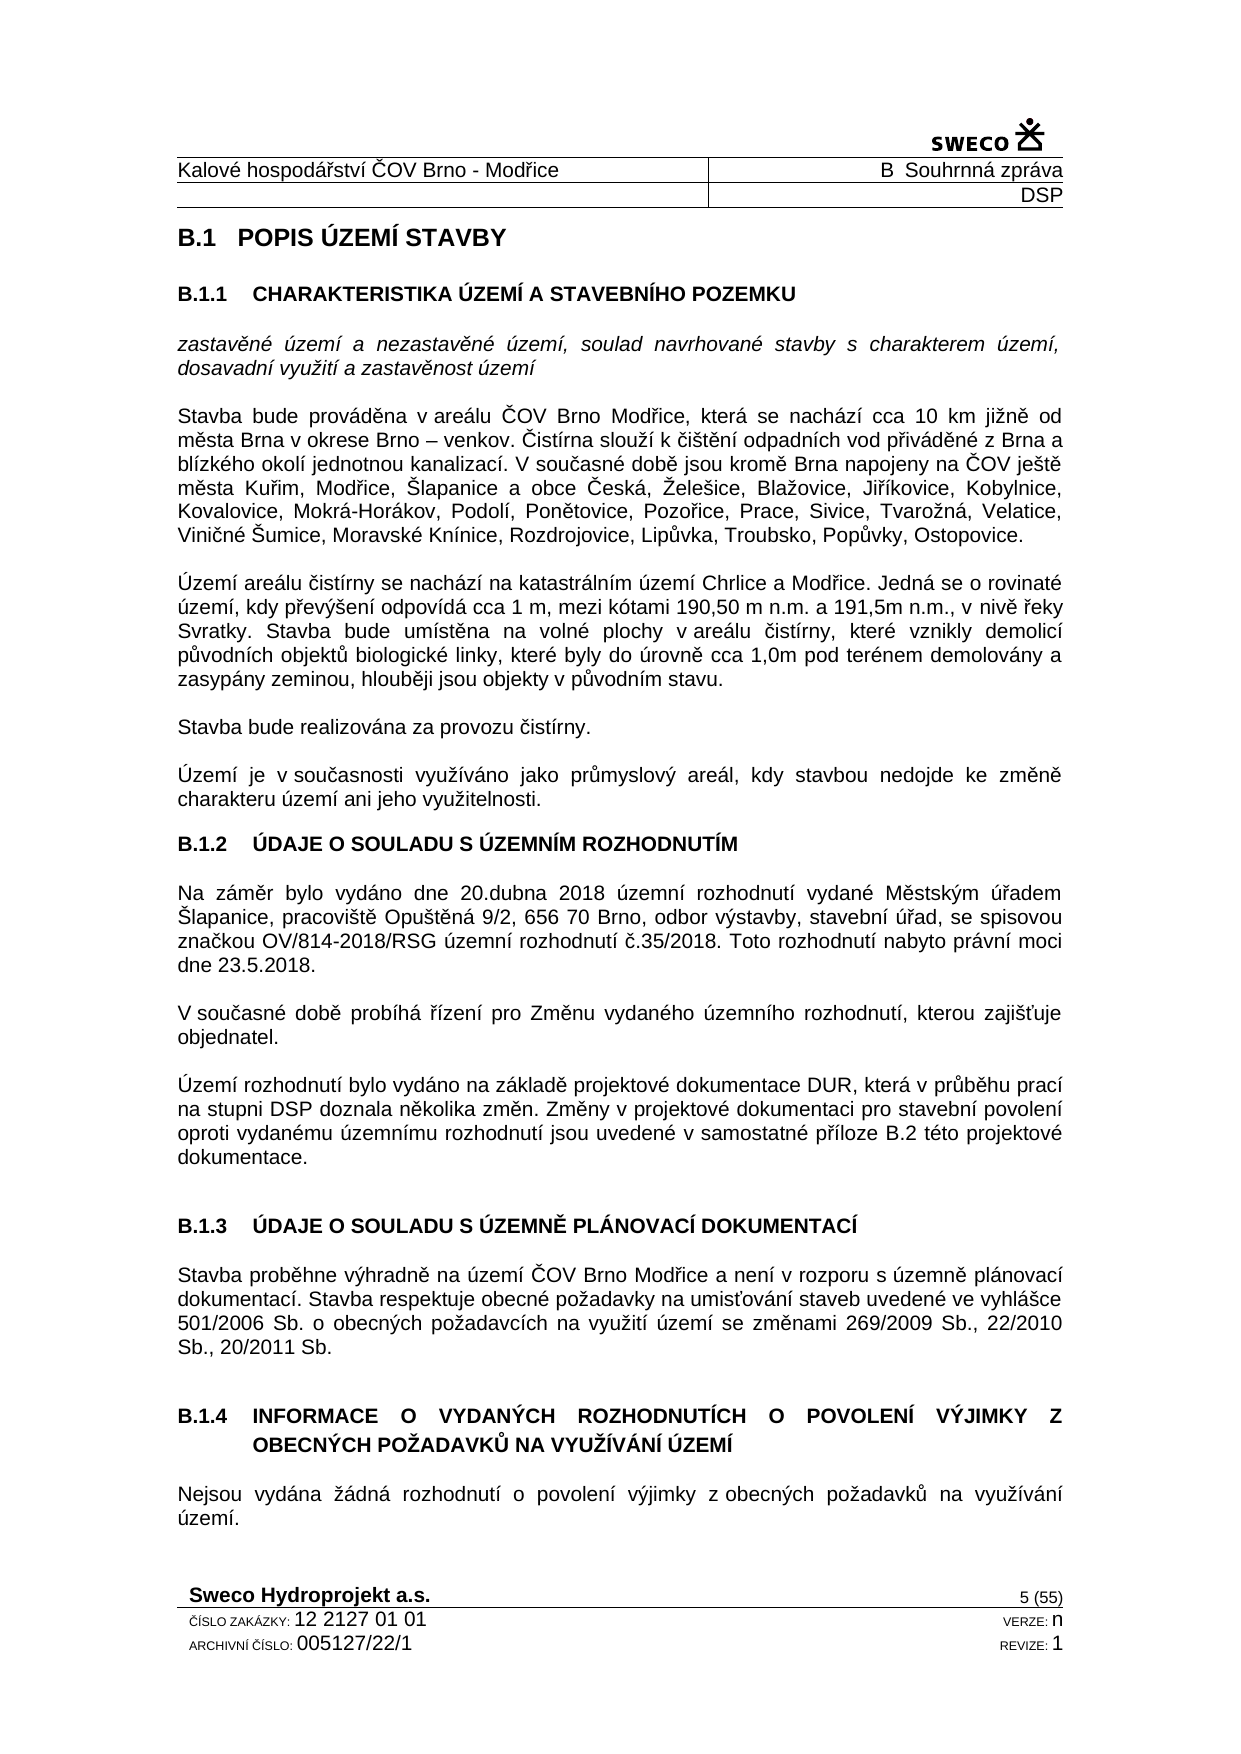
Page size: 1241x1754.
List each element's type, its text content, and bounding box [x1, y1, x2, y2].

subtitle Informace o vydaných rozhodnutích o povolení výjimky z obecných požadavků na využívání území [177, 1404, 1063, 1456]
text Území rozhodnutí bylo vydáno na základě projektové dokumentace DUR, která v průběhu prací na stupni DSP doznala několika změn. Změny v projektové dokumentaci pro stavební povolení oproti vydanému územnímu rozhodnutí jsou uvedené v samostatné příloze B.2 této projektové dokumentace. [177, 1073, 1063, 1169]
text Stavba bude prováděna v areálu ČOV Brno Modřice, která se nachází cca 10 km jižně od města Brna v okrese Brno – venkov. Čistírna slouží k čištění odpadních vod přiváděné z Brna a blízkého okolí jednotnou kanalizací. V současné době jsou kromě Brna napojeny na ČOV ještě města Kuřim, Modřice, Šlapanice a obce Česká, Želešice, Blažovice, Jiříkovice, Kobylnice, Kovalovice, Mokrá-Horákov, Podolí, Ponětovice, Pozořice, Prace, Sivice, Tvarožná, Velatice, Viničné Šumice, Moravské Knínice, Rozdrojovice, Lipůvka, Troubsko, Popůvky, Ostopovice. [177, 403, 1063, 547]
subtitle Charakteristika území a stavebního pozemku [177, 282, 1063, 306]
subtitle Popis území stavby [177, 223, 1063, 251]
text Nejsou vydána žádná rozhodnutí o povolení výjimky z obecných požadavků na využívání území. [177, 1482, 1063, 1530]
subtitle Údaje o souladu s územním rozhodnutím [177, 832, 1063, 856]
text Území areálu čistírny se nachází na katastrálním území Chrlice a Modřice. Jedná se o rovinaté území, kdy převýšení odpovídá cca 1 m, mezi kótami 190,50 m n.m. a 191,5m n.m., v nivě řeky Svratky. Stavba bude umístěna na volné plochy v areálu čistírny, které vznikly demolicí původních objektů biologické linky, které byly do úrovně cca 1,0m pod terénem demolovány a zasypány zeminou, hlouběji jsou objekty v původním stavu. [177, 571, 1063, 691]
text zastavěné území a nezastavěné území, soulad navrhované stavby s charakterem území, dosavadní využití a zastavěnost území [177, 332, 1063, 379]
text V současné době probíhá řízení pro Změnu vydaného územního rozhodnutí, kterou zajišťuje objednatel. [177, 1001, 1063, 1049]
text Stavba bude realizována za provozu čistírny. [177, 715, 1063, 739]
text Stavba proběhne výhradně na území ČOV Brno Modřice a není v rozporu s územně plánovací dokumentací. Stavba respektuje obecné požadavky na umisťování staveb uvedené ve vyhlášce 501/2006 Sb. o obecných požadavcích na využití území se změnami 269/2009 Sb., 22/2010 Sb., 20/2011 Sb. [177, 1263, 1063, 1359]
text Na záměr bylo vydáno dne 20.dubna 2018 územní rozhodnutí vydané Městským úřadem Šlapanice, pracoviště Opuštěná 9/2, 656 70 Brno, odbor výstavby, stavební úřad, se spisovou značkou OV/814-2018/RSG územní rozhodnutí č.35/2018. Toto rozhodnutí nabyto právní moci dne 23.5.2018. [177, 881, 1063, 977]
text Území je v současnosti využíváno jako průmyslový areál, kdy stavbou nedojde ke změně charakteru území ani jeho využitelnosti. [177, 763, 1063, 811]
subtitle Údaje o souladu s územně plánovací dokumentací [177, 1213, 1063, 1237]
